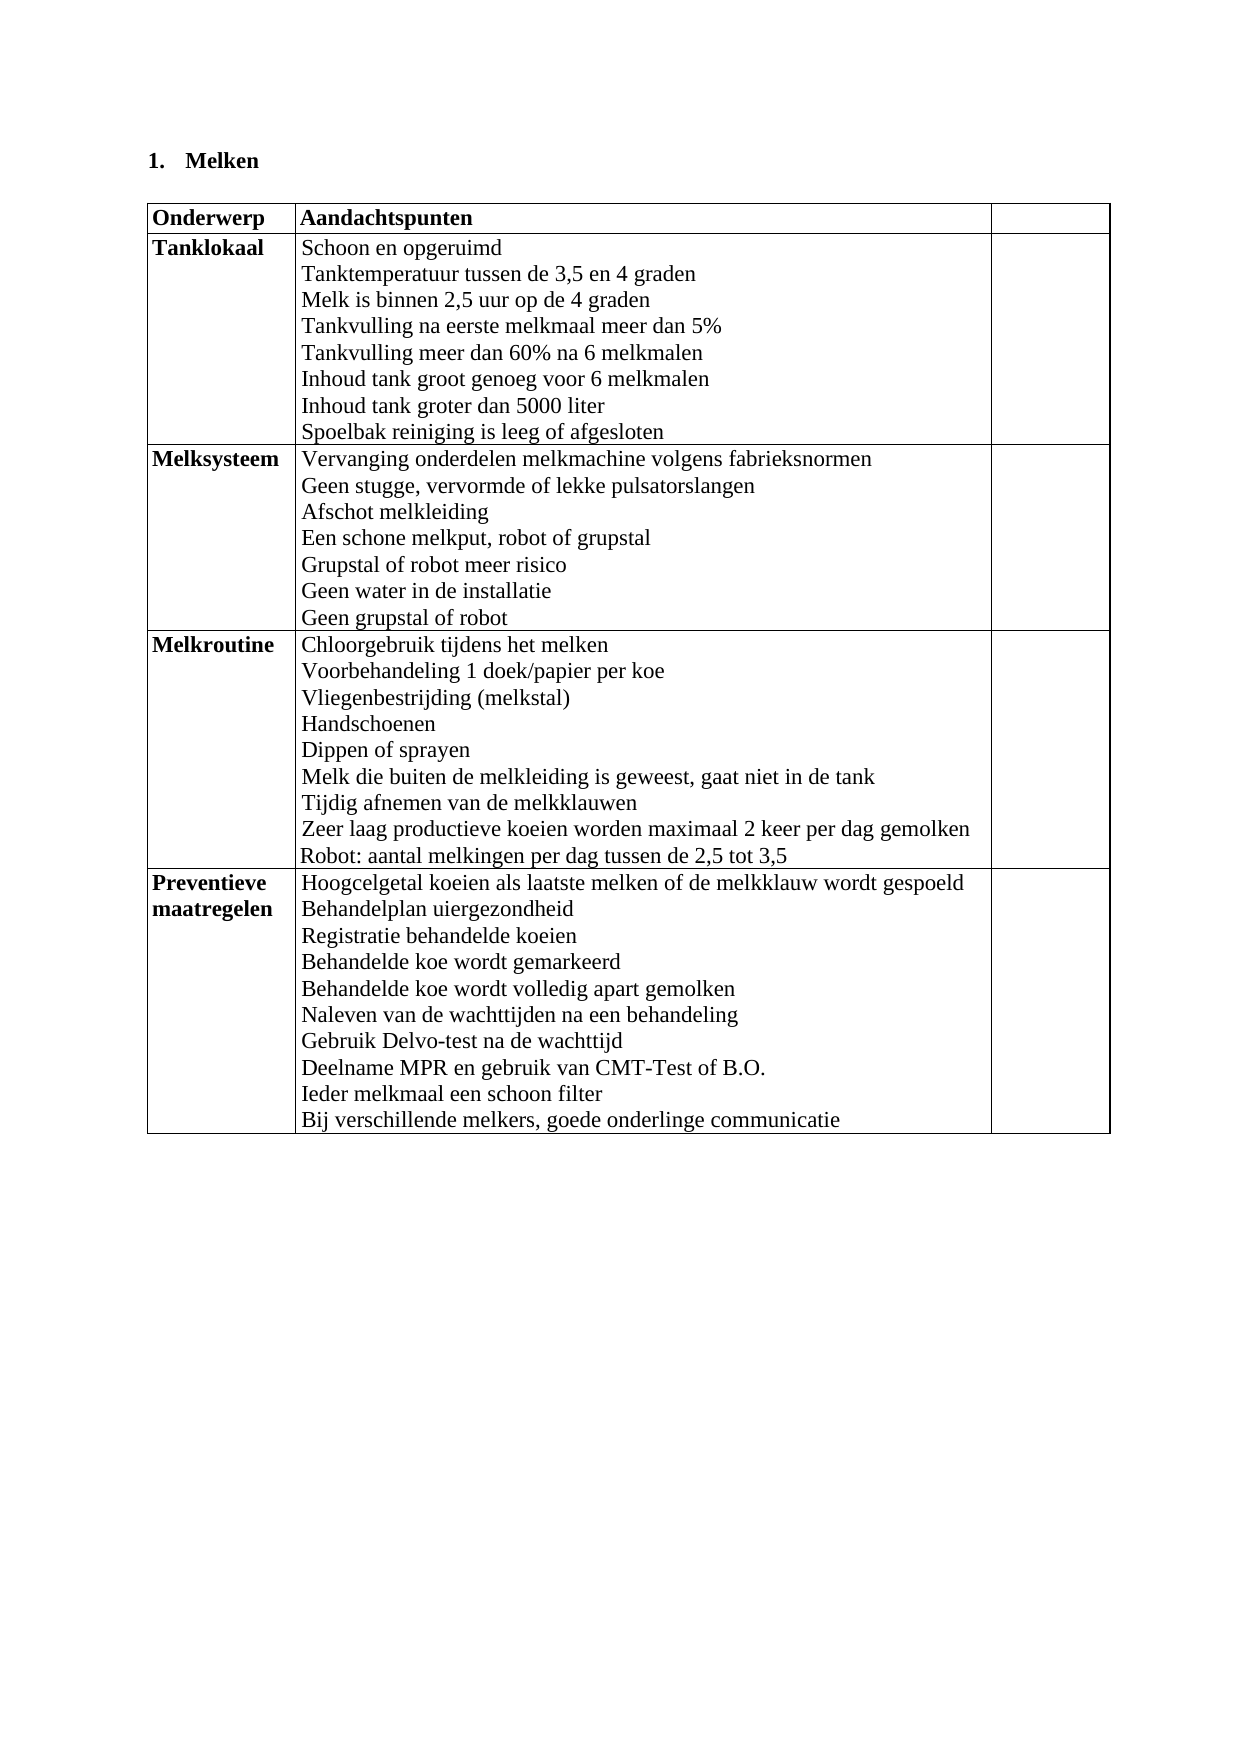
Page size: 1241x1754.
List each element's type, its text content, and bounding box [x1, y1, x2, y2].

table_cell [992, 445, 1109, 630]
table_cell Hoogcelgetal koeien als laatste melken of de melkklauw wordt gespoeld Behandelplan uiergezondheid Registratie behandelde koeien Behandelde koe wordt gemarkeerd Behandelde koe wordt volledig apart gemolken Naleven van de wachttijden na een behandeling Gebruik Delvo-test na de wachttijd Deelname MPR en gebruik van CMT-Test of B.O. Ieder melkmaal een schoon filter Bij verschillende melkers, goede onderlinge communicatie [296, 869, 991, 1133]
table_cell [992, 869, 1109, 1133]
table_header Onderwerp [148, 204, 295, 232]
table_cell Melksysteem [148, 445, 295, 630]
table_header [992, 204, 1109, 232]
table_cell Chloorgebruik tijdens het melken Voorbehandeling 1 doek/papier per koe Vliegenbestrijding (melkstal) Handschoenen Dippen of sprayen Melk die buiten de melkleiding is geweest, gaat niet in de tank Tijdig afnemen van de melkklauwen Zeer laag productieve koeien worden maximaal 2 keer per dag gemolken Robot: aantal melkingen per dag tussen de 2,5 tot 3,5 [296, 631, 991, 868]
table_cell Melkroutine [148, 631, 295, 868]
list Melken [148, 148, 1093, 174]
table_cell Tanklokaal [148, 234, 295, 444]
table_cell Preventieve maatregelen [148, 869, 295, 1133]
table_cell Vervanging onderdelen melkmachine volgens fabrieksnormen Geen stugge, vervormde of lekke pulsatorslangen Afschot melkleiding Een schone melkput, robot of grupstal Grupstal of robot meer risico Geen water in de installatie Geen grupstal of robot [296, 445, 991, 630]
table_cell Schoon en opgeruimd Tanktemperatuur tussen de 3,5 en 4 graden Melk is binnen 2,5 uur op de 4 graden Tankvulling na eerste melkmaal meer dan 5% Tankvulling meer dan 60% na 6 melkmalen Inhoud tank groot genoeg voor 6 melkmalen Inhoud tank groter dan 5000 liter Spoelbak reiniging is leeg of afgesloten [296, 234, 991, 444]
table_cell [992, 234, 1109, 444]
table_cell [992, 631, 1109, 868]
table_header Aandachtspunten [296, 204, 991, 232]
